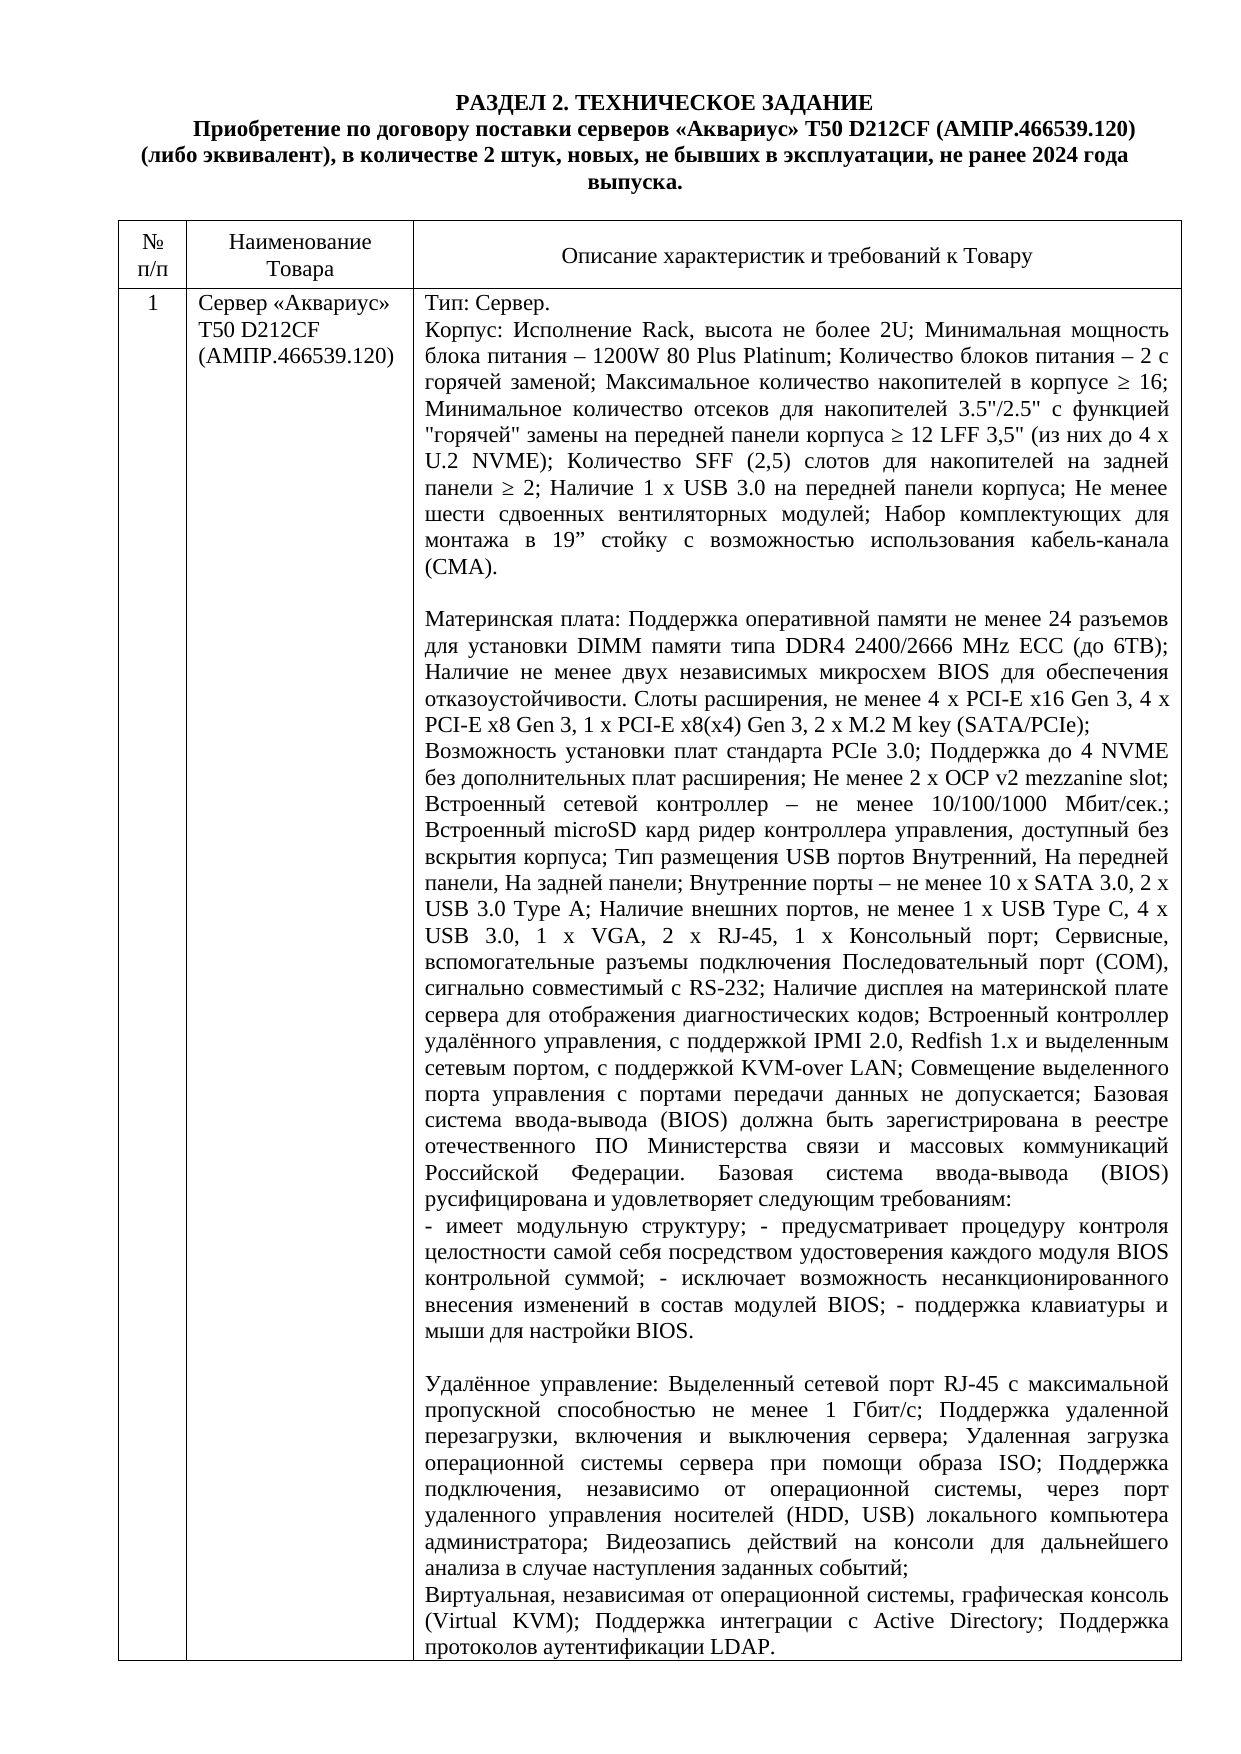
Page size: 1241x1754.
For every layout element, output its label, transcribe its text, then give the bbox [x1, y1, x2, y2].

table_cell 1 [119, 289, 186, 1660]
table_header № п/п [119, 221, 186, 288]
table_header Описание характеристик и требований к Товару [414, 221, 1181, 288]
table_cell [414, 289, 1181, 1660]
text РАЗДЕЛ 2. ТЕХНИЧЕСКОЕ ЗАДАНИЕ [118, 89, 1152, 115]
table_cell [187, 289, 413, 1660]
table_header Наименование Товара [187, 221, 413, 288]
text Приобретение по договору поставки серверов «Аквариус» T50 D212CF (АМПР.466539.120) (либо эквивалент), в количестве 2 штук, новых, не бывших в эксплуатации, не ранее 2024 года выпуска. [118, 115, 1152, 194]
